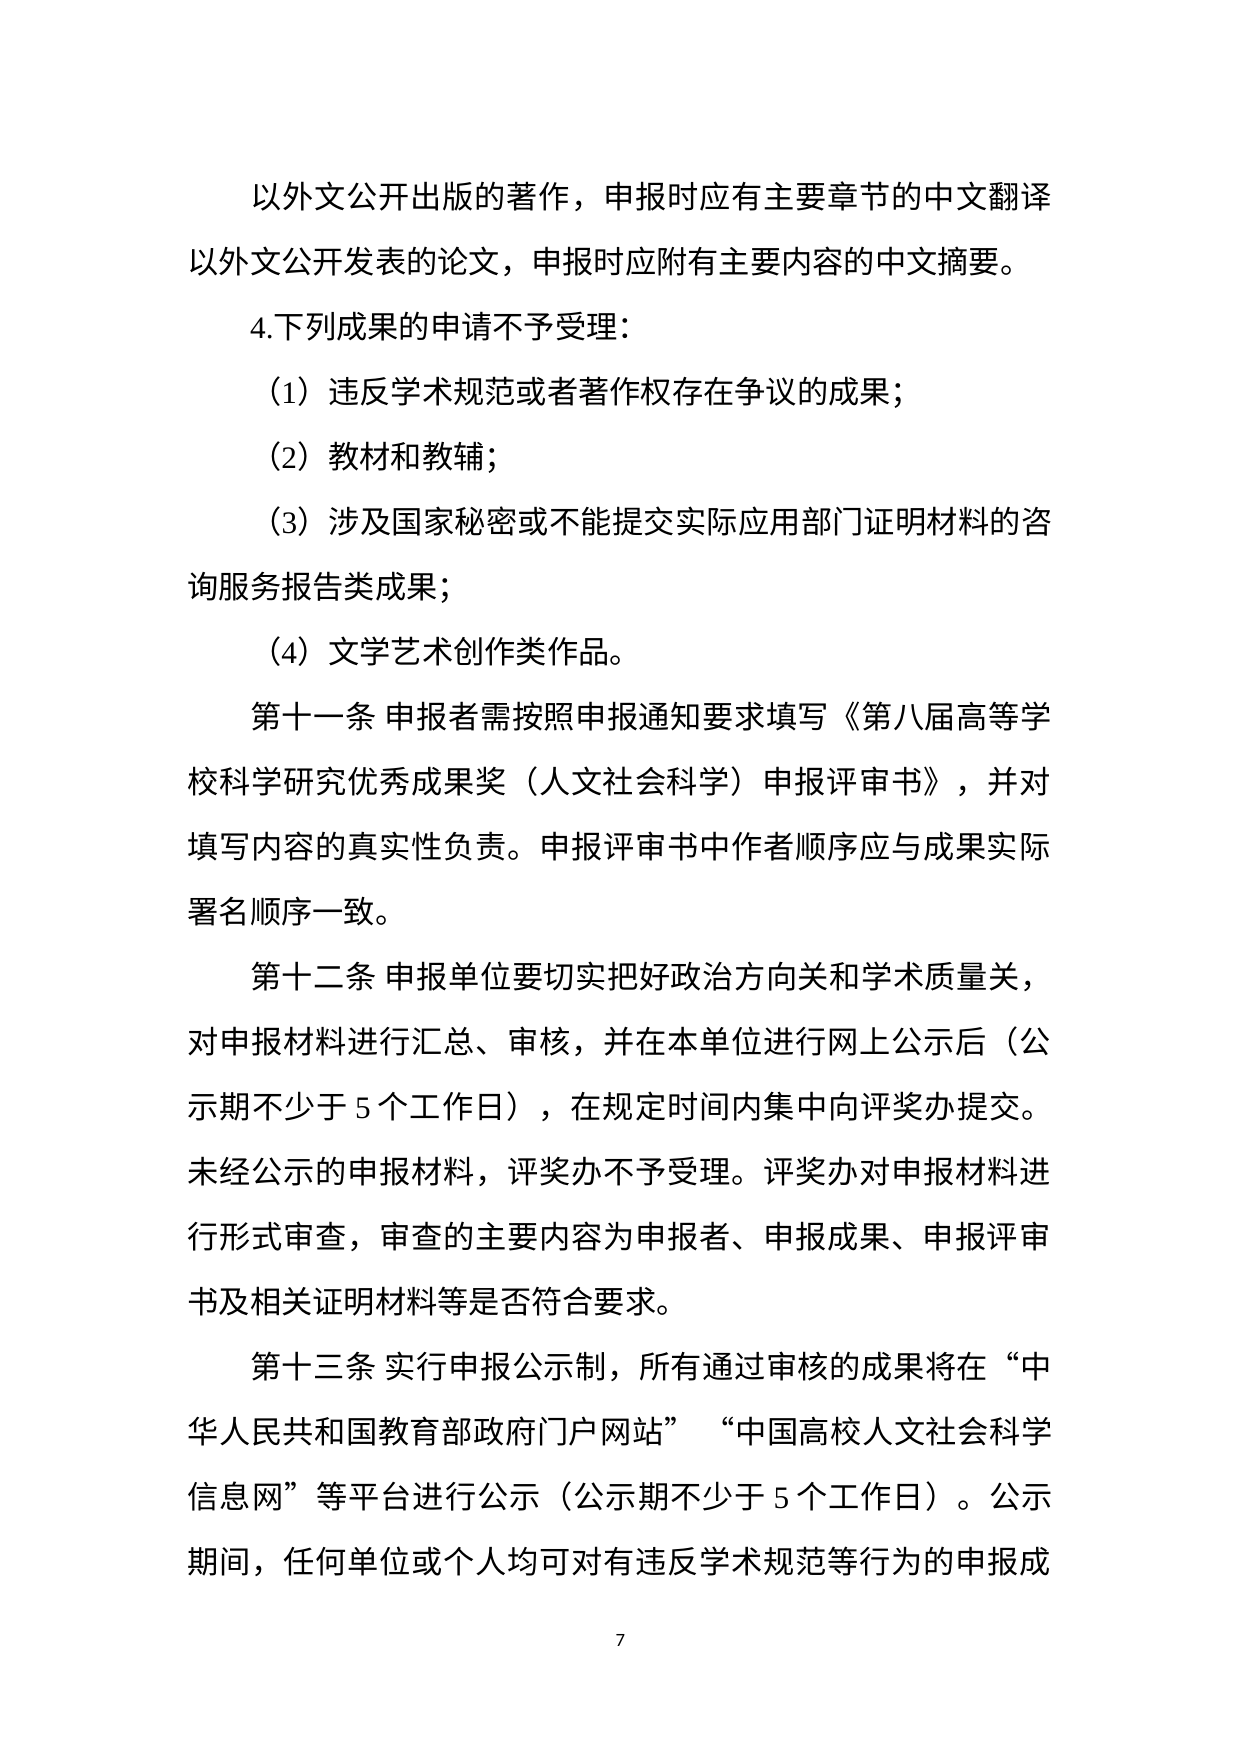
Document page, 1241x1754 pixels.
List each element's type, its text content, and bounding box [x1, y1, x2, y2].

text （3）涉及国家秘密或不能提交实际应用部门证明材料的咨询服务报告类成果； [187, 487, 1053, 617]
text 第十一条 申报者需按照申报通知要求填写《第八届高等学校科学研究优秀成果奖（人文社会科学）申报评审书》，并对填写内容的真实性负责。申报评审书中作者顺序应与成果实际署名顺序一致。 [187, 682, 1053, 942]
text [187, 1332, 1053, 1592]
text 以外文公开出版的著作，申报时应有主要章节的中文翻译；以外文公开发表的论文，申报时应附有主要内容的中文摘要。 [187, 162, 1053, 292]
text （2）教材和教辅； [187, 422, 1053, 487]
text （4）文学艺术创作类作品。 [187, 617, 1053, 682]
text 4.下列成果的申请不予受理： [187, 292, 1053, 357]
text 第十二条 申报单位要切实把好政治方向关和学术质量关，对申报材料进行汇总、审核，并在本单位进行网上公示后（公示期不少于5个工作日），在规定时间内集中向评奖办提交。未经公示的申报材料，评奖办不予受理。评奖办对申报材料进行形式审查，审查的主要内容为申报者、申报成果、申报评审书及相关证明材料等是否符合要求。 [187, 942, 1053, 1332]
text （1）违反学术规范或者著作权存在争议的成果； [187, 357, 1053, 422]
